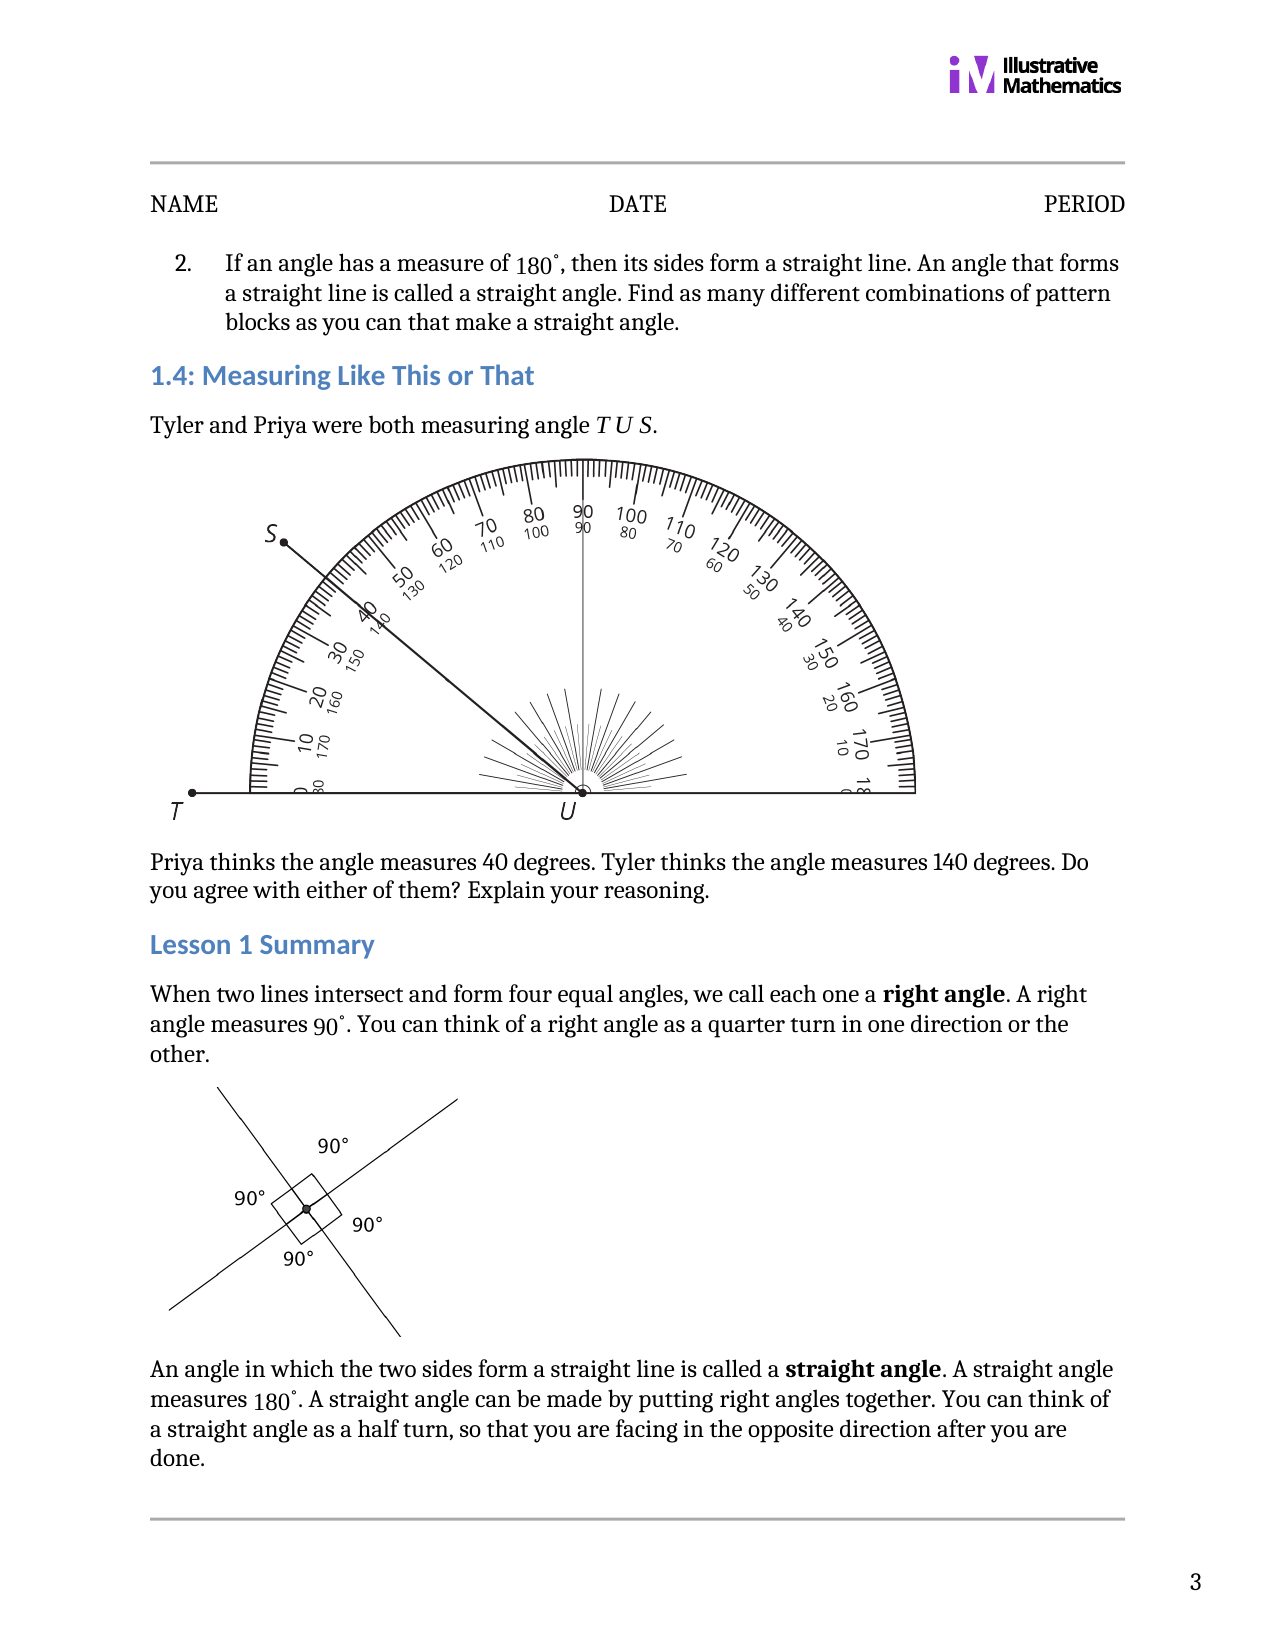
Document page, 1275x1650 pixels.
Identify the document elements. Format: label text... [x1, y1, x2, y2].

picture [168, 458, 917, 827]
text When two lines intersect and form four equal angles, we call each one a right angle. A right angle measures . You can think of a right angle as a quarter turn in one direction or the other. [150, 980, 1125, 1069]
subtitle 1.4: Measuring Like This or That [150, 357, 1125, 393]
text Priya thinks the angle measures 40 degrees. Tyler thinks the angle measures 140 degrees. Do you agree with either of them? Explain your reasoning. [150, 847, 1125, 905]
list If an angle has a measure of , then its sides form a straight line. An angle that forms a straight line is called a straight angle. Find as many different combinations of pattern blocks as you can that make a straight angle. [175, 247, 1125, 336]
picture [949, 55, 1121, 93]
text An angle in which the two sides form a straight line is called a straight angle. A straight angle measures . A straight angle can be made by putting right angles together. You can think of a straight angle as a half turn, so that you are facing in the opposite direction after you are done. [150, 1355, 1125, 1472]
picture [168, 1087, 458, 1337]
subtitle Lesson 1 Summary [150, 926, 1125, 961]
text Tyler and Priya were both measuring angle . [150, 411, 1125, 440]
